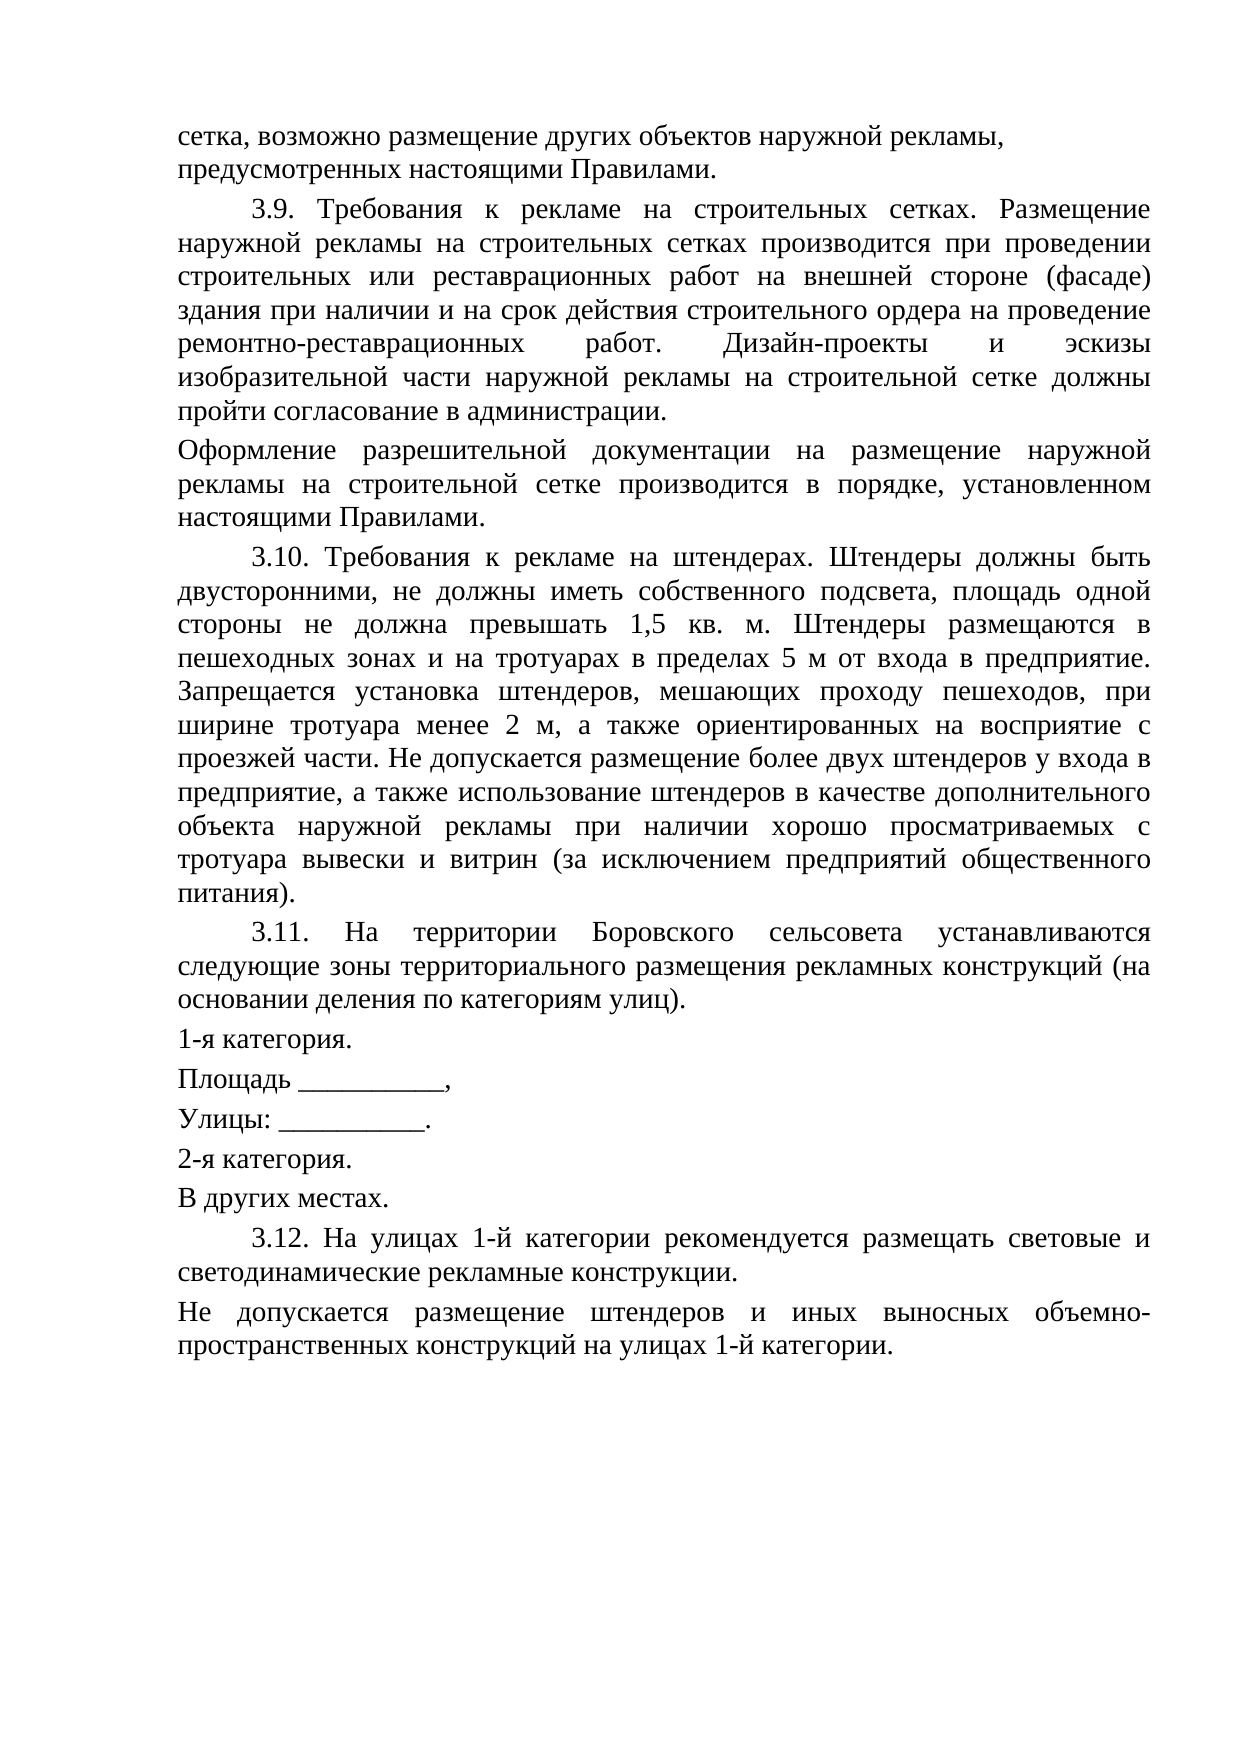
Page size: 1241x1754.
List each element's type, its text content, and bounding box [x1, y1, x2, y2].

text 3.11. На территории Боровского сельсовета устанавливаются следующие зоны территориального размещения рекламных конструкций (на основании деления по категориям улиц). [177, 914, 1152, 1015]
text 3.10. Требования к рекламе на штендерах. Штендеры должны быть двусторонними, не должны иметь собственного подсвета, площадь одной стороны не должна превышать 1,5 кв. м. Штендеры размещаются в пешеходных зонах и на тротуарах в пределах 5 м от входа в предприятие. Запрещается установка штендеров, мешающих проходу пешеходов, при ширине тротуара менее 2 м, а также ориентированных на восприятие с проезжей части. Не допускается размещение более двух штендеров у входа в предприятие, а также использование штендеров в качестве дополнительного объекта наружной рекламы при наличии хорошо просматриваемых с тротуара вывески и витрин (за исключением предприятий общественного питания). [177, 539, 1152, 908]
text 3.9. Требования к рекламе на строительных сетках. Размещение наружной рекламы на строительных сетках производится при проведении строительных или реставрационных работ на внешней стороне (фасаде) здания при наличии и на срок действия строительного ордера на проведение ремонтно-реставрационных работ. Дизайн-проекты и эскизы изобразительной части наружной рекламы на строительной сетке должны пройти согласование в администрации. [177, 191, 1152, 426]
text Улицы: __________. [177, 1101, 1152, 1134]
text сетка, возможно размещение других объектов наружной рекламы, предусмотренных настоящими Правилами. [177, 118, 1152, 185]
text 2-я категория. [177, 1141, 1152, 1174]
text Не допускается размещение штендеров и иных выносных объемно-пространственных конструкций на улицах 1-й категории. [177, 1294, 1152, 1361]
text Оформление разрешительной документации на размещение наружной рекламы на строительной сетке производится в порядке, установленном настоящими Правилами. [177, 432, 1152, 533]
text Площадь __________, [177, 1061, 1152, 1095]
text 3.12. На улицах 1-й категории рекомендуется размещать световые и светодинамические рекламные конструкции. [177, 1220, 1152, 1287]
text В других местах. [177, 1181, 1152, 1214]
text 1-я категория. [177, 1021, 1152, 1055]
